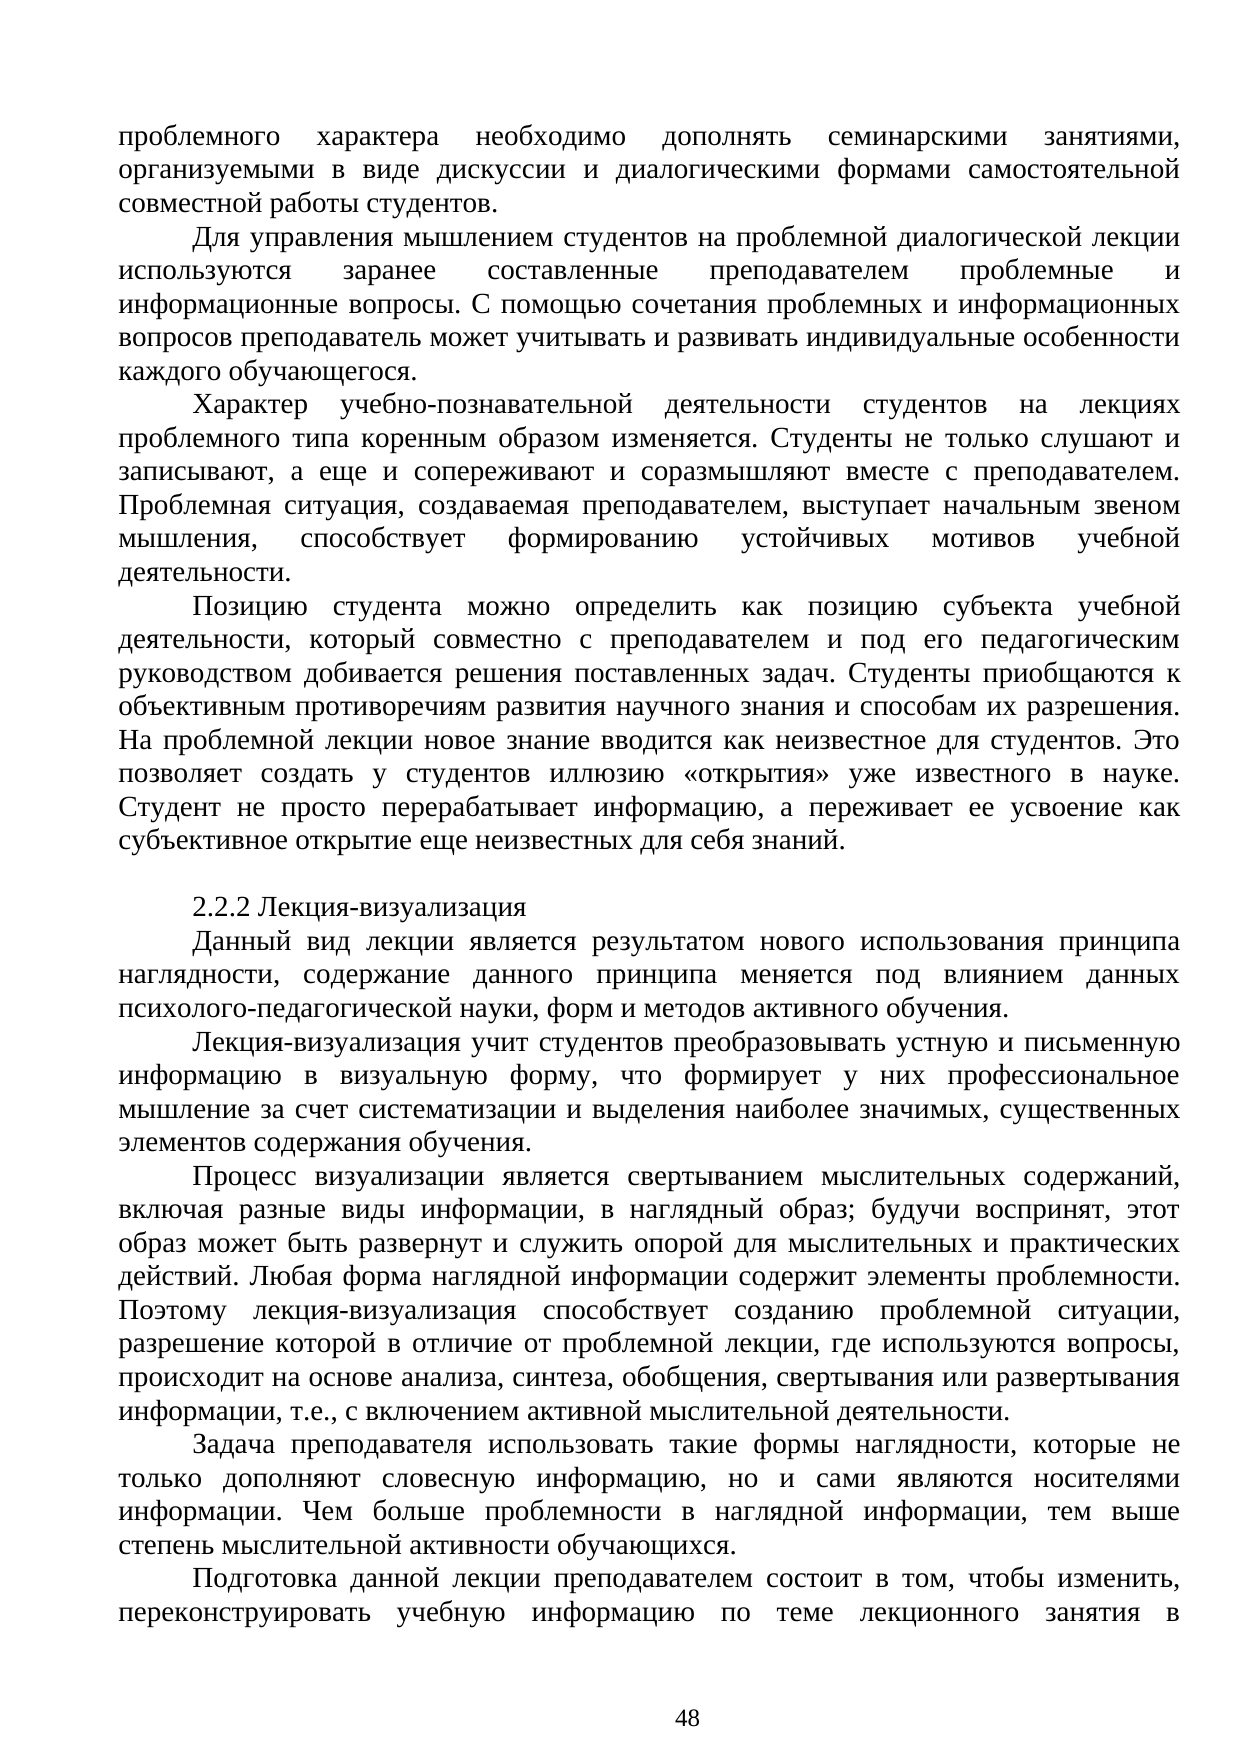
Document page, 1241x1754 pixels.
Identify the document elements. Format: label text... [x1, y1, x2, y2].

text 2.2.2 Лекция-визуализация [118, 889, 1181, 923]
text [118, 1560, 1181, 1627]
text Данный вид лекции является результатом нового использования принципа наглядности, содержание данного принципа меняется под влиянием данных психолого-педагогической науки, форм и методов активного обучения. [118, 923, 1181, 1024]
text Характер учебно-познавательной деятельности студентов на лекциях проблемного типа коренным образом изменяется. Студенты не только слушают и записывают, а еще и сопереживают и соразмышляют вместе с преподавателем. Проблемная ситуация, создаваемая преподавателем, выступает начальным звеном мышления, способствует формированию устойчивых мотивов учебной деятельности. [118, 386, 1181, 588]
text Задача преподавателя использовать такие формы наглядности, которые не только дополняют словесную информацию, но и сами являются носителями информации. Чем больше проблемности в наглядной информации, тем выше степень мыслительной активности обучающихся. [118, 1426, 1181, 1560]
text Для управления мышлением студентов на проблемной диалогической лекции используются заранее составленные преподавателем проблемные и информационные вопросы. С помощью сочетания проблемных и информационных вопросов преподаватель может учитывать и развивать индивидуальные особенности каждого обучающегося. [118, 219, 1181, 386]
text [118, 118, 1181, 219]
text Лекция-визуализация учит студентов преобразовывать устную и письменную информацию в визуальную форму, что формирует у них профессиональное мышление за счет систематизации и выделения наиболее значимых, существенных элементов содержания обучения. [118, 1024, 1181, 1158]
text Позицию студента можно определить как позицию субъекта учебной деятельности, который совместно с преподавателем и под его педагогическим руководством добивается решения поставленных задач. Студенты приобщаются к объективным противоречиям развития научного знания и способам их разрешения. На проблемной лекции новое знание вводится как неизвестное для студентов. Это позволяет создать у студентов иллюзию «открытия» уже известного в науке. Студент не просто перерабатывает информацию, а переживает ее усвоение как субъективное открытие еще неизвестных для себя знаний. [118, 588, 1181, 856]
text Процесс визуализации является свертыванием мыслительных содержаний, включая разные виды информации, в наглядный образ; будучи воспринят, этот образ может быть развернут и служить опорой для мыслительных и практических действий. Любая форма наглядной информации содержит элементы проблемности. Поэтому лекция-визуализация способствует созданию проблемной ситуации, разрешение которой в отличие от проблемной лекции, где используются вопросы, происходит на основе анализа, синтеза, обобщения, свертывания или развертывания информации, т.е., с включением активной мыслительной деятельности. [118, 1158, 1181, 1426]
